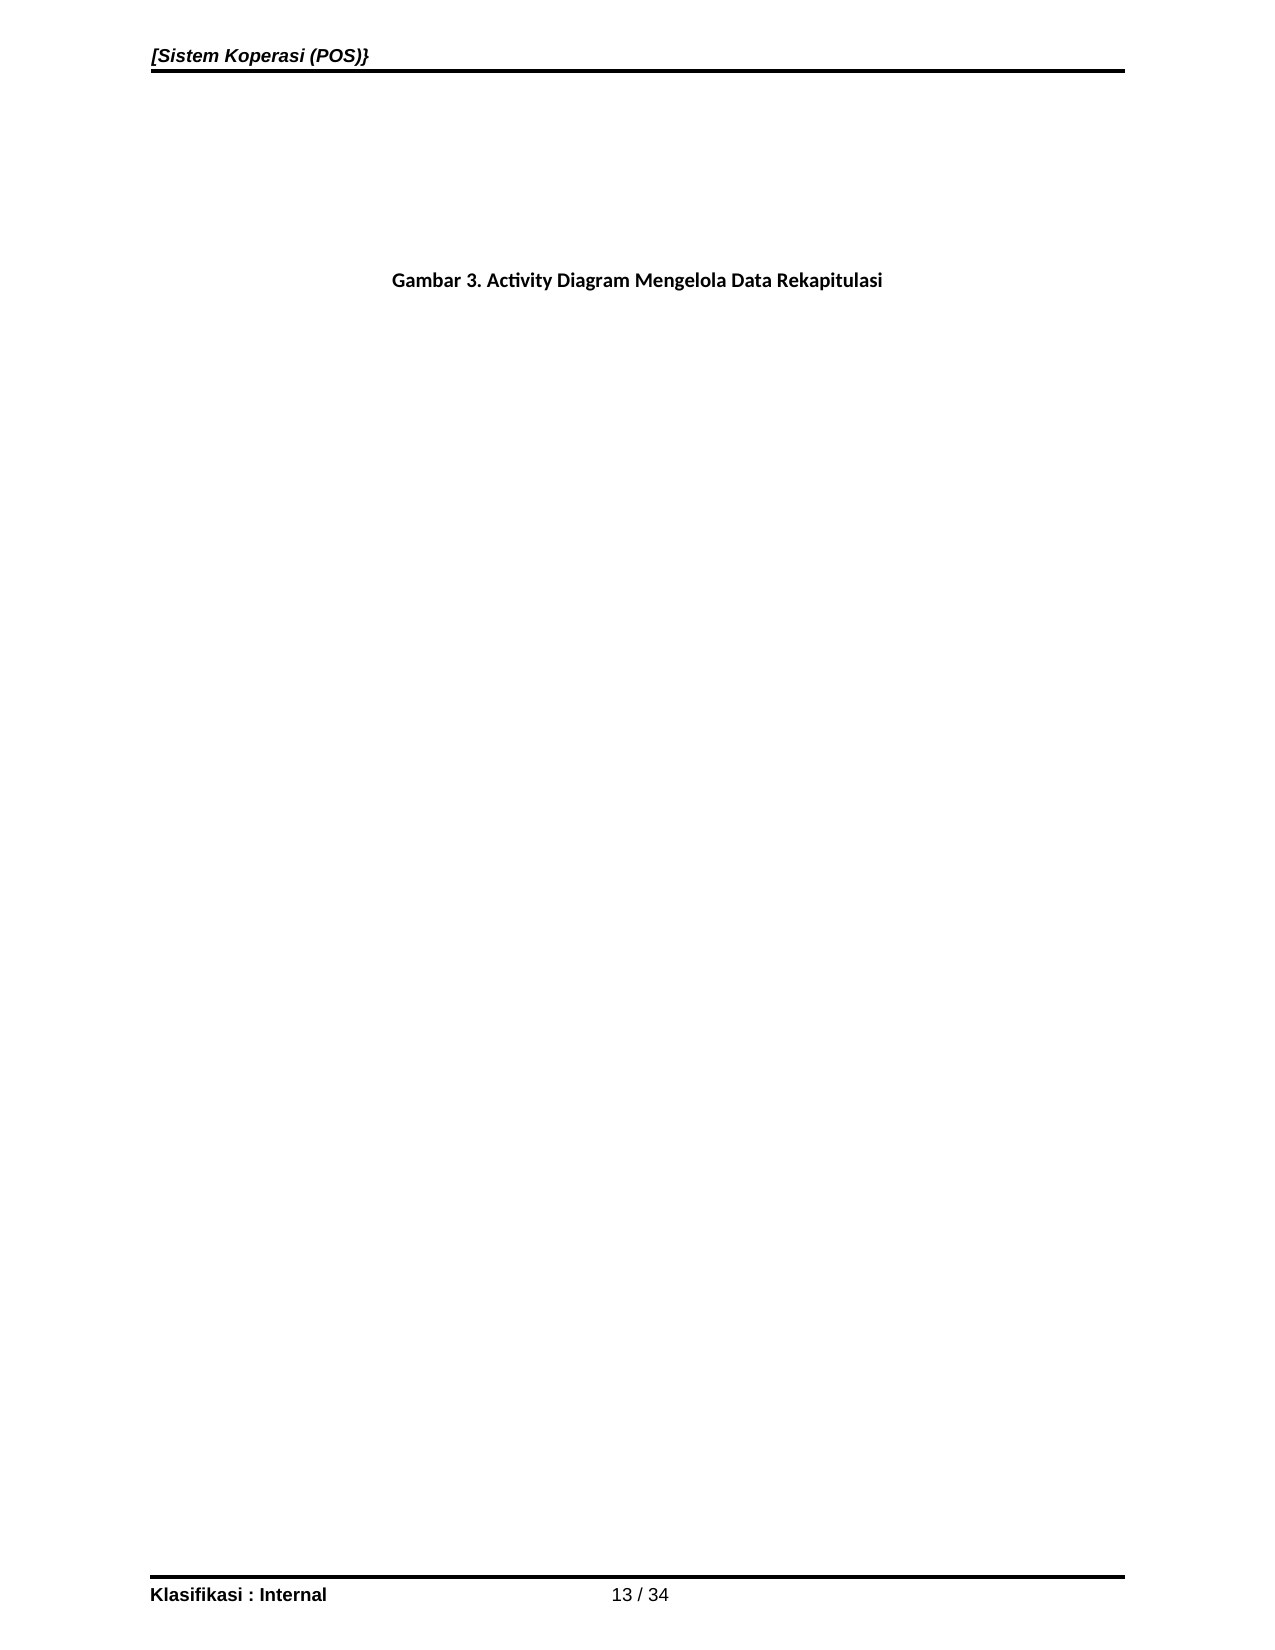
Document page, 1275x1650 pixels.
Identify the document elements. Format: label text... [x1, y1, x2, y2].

text Gambar 3. Activity Diagram Mengelola Data Rekapitulasi [150, 267, 1125, 292]
